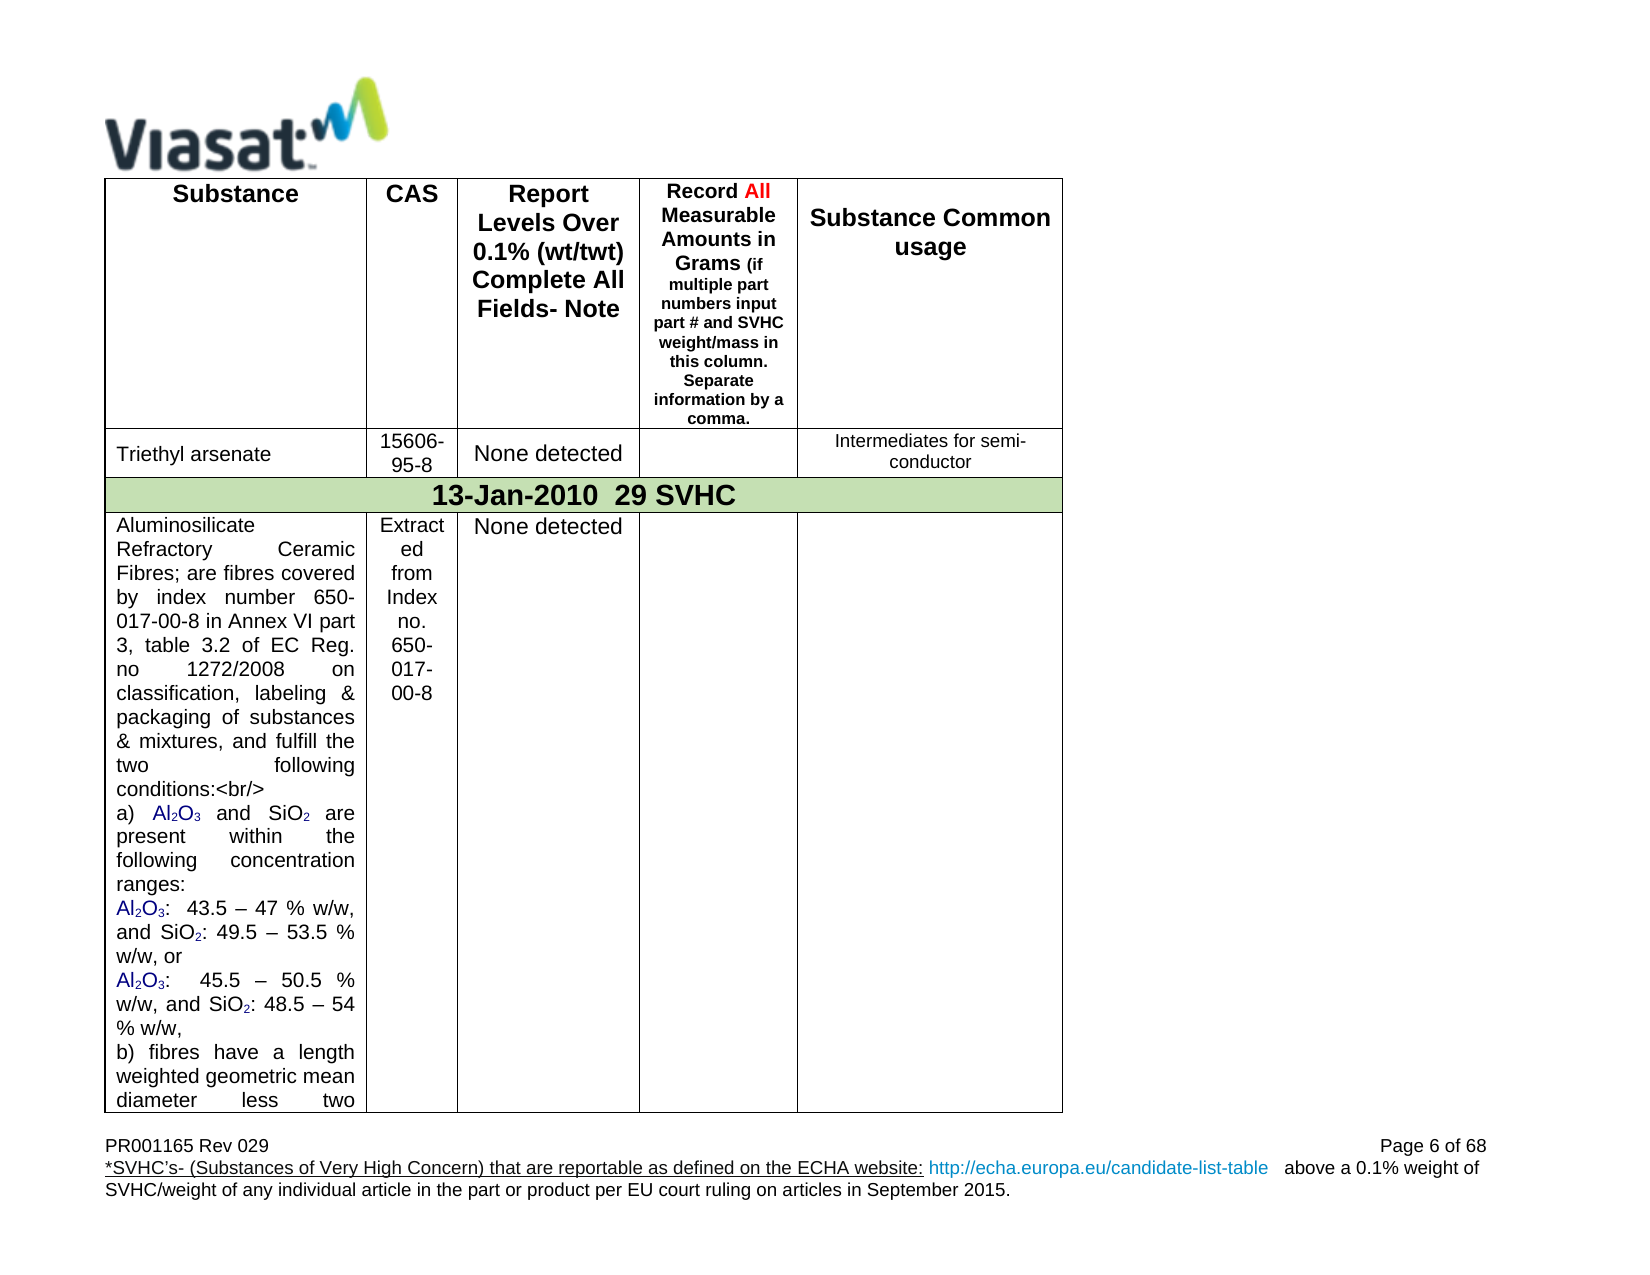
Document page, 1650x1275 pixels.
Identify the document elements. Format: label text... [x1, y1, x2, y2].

table_cell Aluminosilicate Refractory Ceramic Fibres; are fibres covered by index number 650-017-00-8 in Annex VI part 3, table 3.2 of EC Reg. no 1272/2008 on classification, labeling & packaging of substances & mixtures, and fulfill the two following conditions:<br/> a) Al2O3 and SiO2 are present within the following concentration ranges: Al2O3: 43.5 – 47 % w/w, and SiO2: 49.5 – 53.5 % w/w, or Al2O3: 45.5 – 50.5 % w/w, and SiO2: 48.5 – 54 % w/w, b) fibres have a length weighted geometric mean diameter less two standard geometric errors of 6 or less micrometres (µm). [106, 513, 366, 1112]
table_header Substance Common usage [798, 179, 1062, 428]
table_cell Intermediates for semi- conductor [798, 429, 1062, 477]
picture [105, 75, 438, 178]
table_cell [458, 429, 639, 477]
table_header Record All Measurable Amounts in Grams (if multiple part numbers input part # and SVHC weight/mass in this column. Separate information by a comma. [640, 179, 797, 428]
table_cell 13-Jan-2010 29 SVHC [106, 478, 1062, 512]
table_cell [458, 513, 639, 1112]
table_cell Triethyl arsenate [106, 429, 366, 477]
table_cell [640, 429, 797, 477]
table_cell [640, 513, 797, 1112]
table_header Report Levels Over 0.1% (wt/twt) Complete All Fields- Note [458, 179, 639, 428]
table_cell [798, 513, 1062, 1112]
table_header Substance [106, 179, 366, 428]
table_header CAS [367, 179, 457, 428]
table_cell Extracted from Index no. 650-017-00-8 [367, 513, 457, 1112]
table_cell 15606-95-8 [367, 429, 457, 477]
